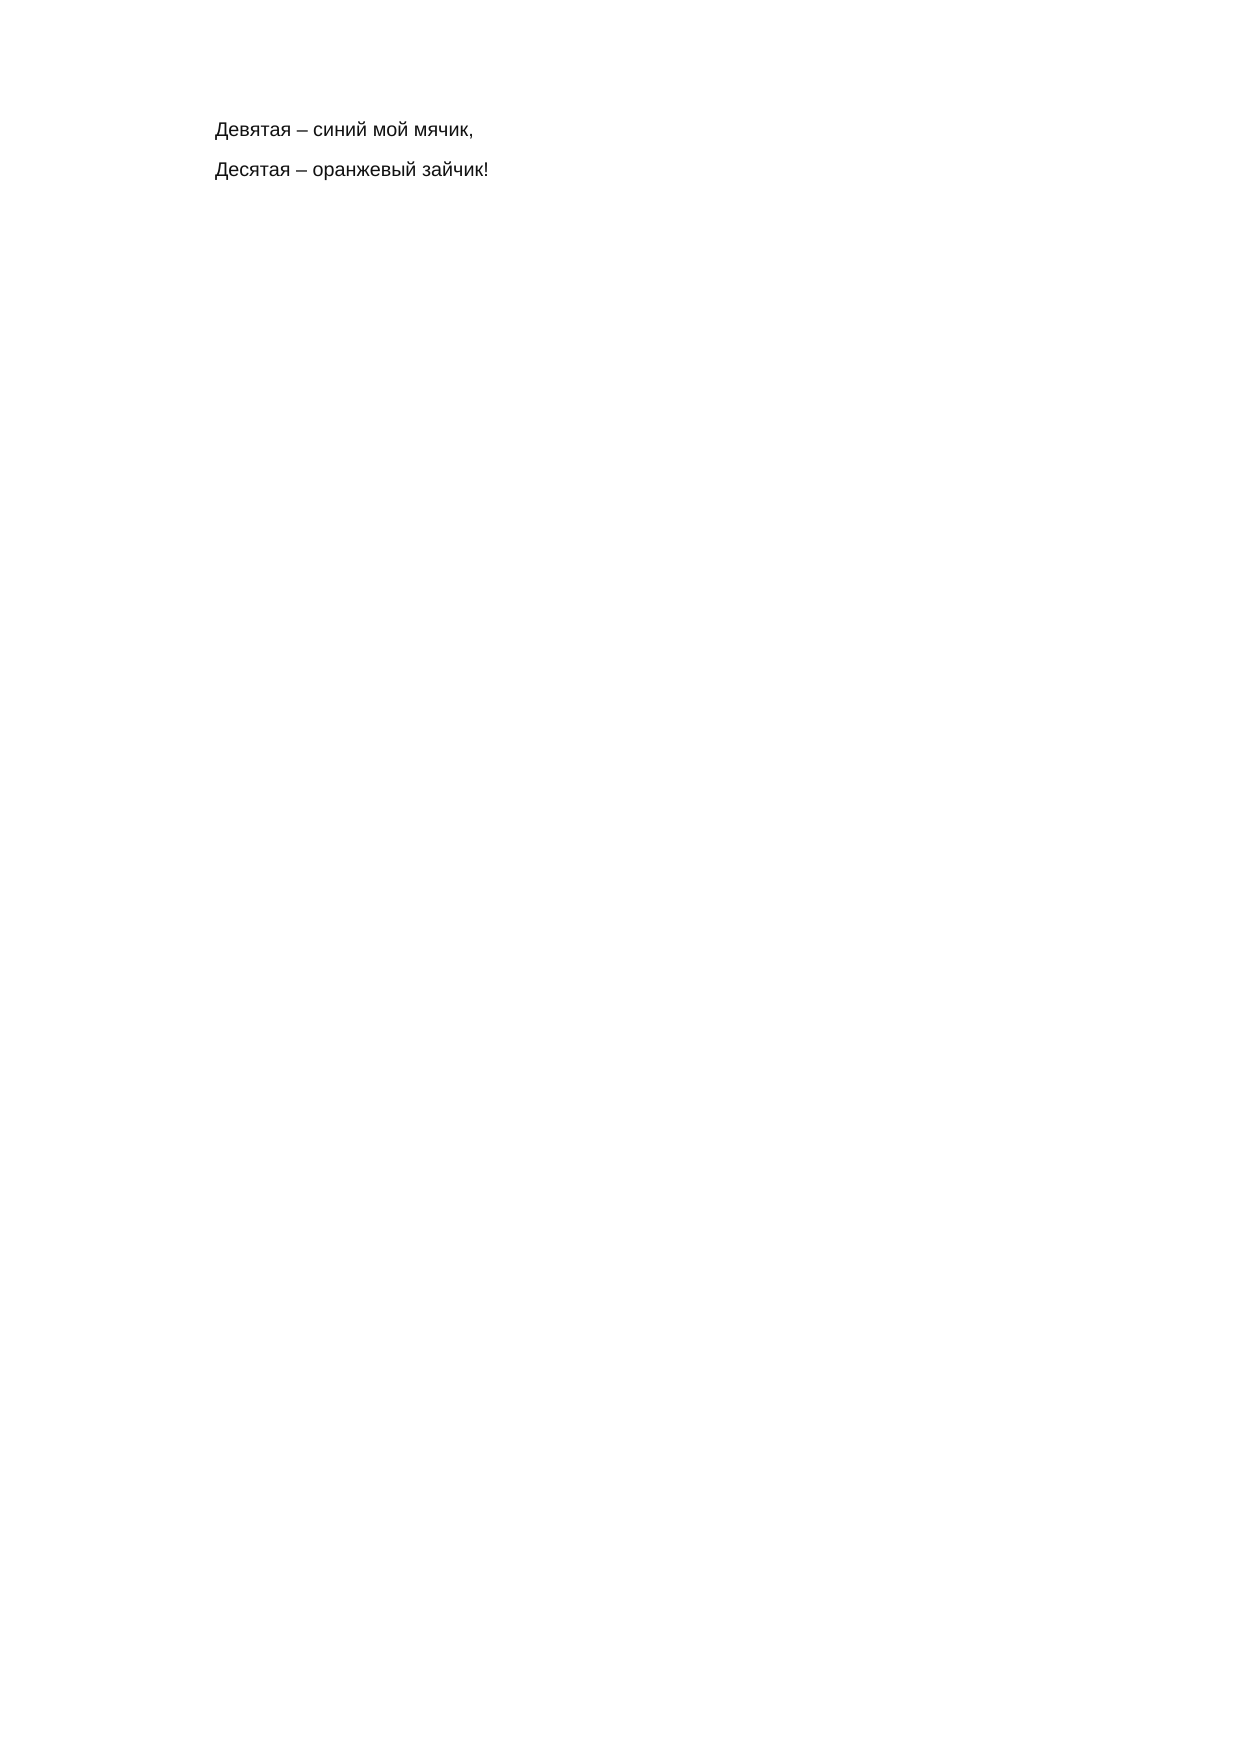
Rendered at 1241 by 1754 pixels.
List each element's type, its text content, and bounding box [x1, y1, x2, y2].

text Девятая – синий мой мячик, [177, 118, 1152, 141]
text Десятая – оранжевый зайчик! [177, 158, 1152, 180]
